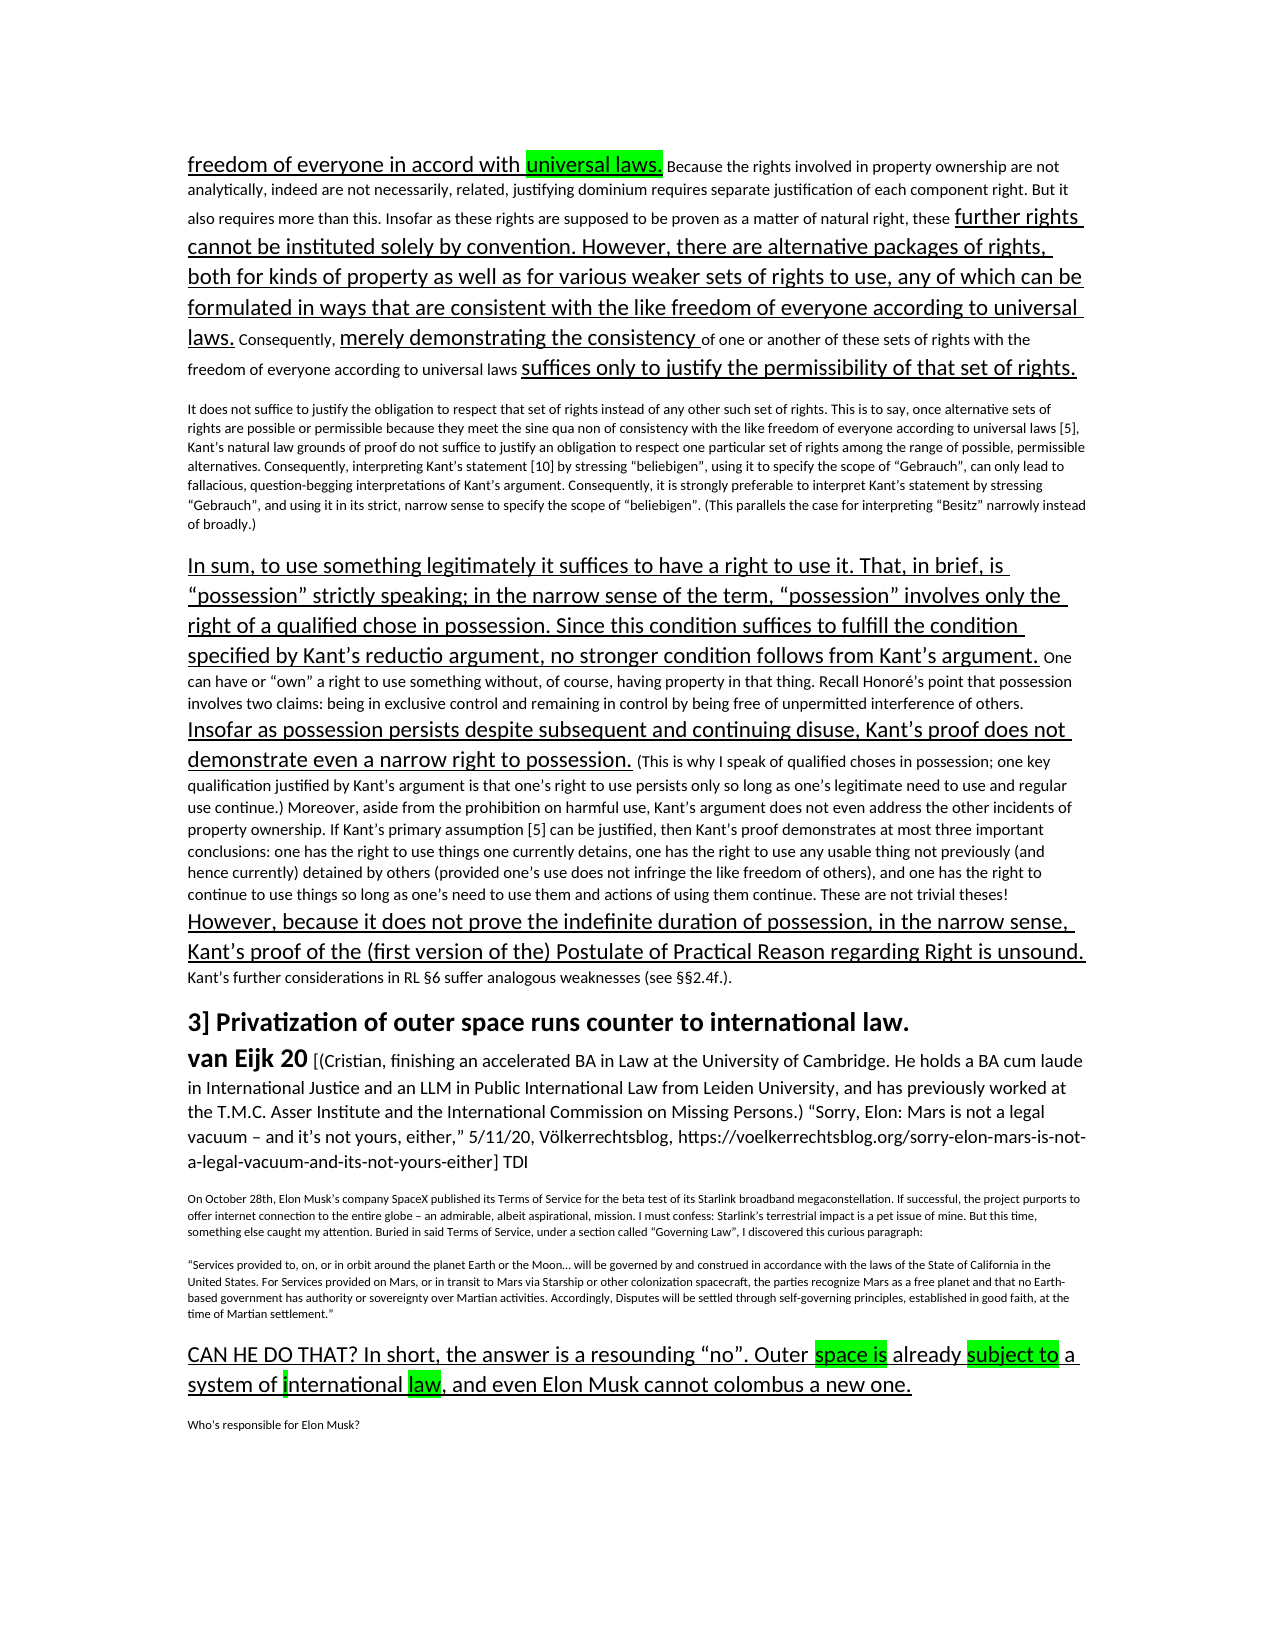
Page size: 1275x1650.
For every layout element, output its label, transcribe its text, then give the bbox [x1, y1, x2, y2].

subtitle 3] Privatization of outer space runs counter to international law. [187, 1005, 1087, 1038]
text “Services provided to, on, or in orbit around the planet Earth or the Moon… will be governed by and construed in accordance with the laws of the State of California in the United States. For Services provided on Mars, or in transit to Mars via Starship or other colonization spacecraft, the parties recognize Mars as a free planet and that no Earth-based government has authority or sovereignty over Martian activities. Accordingly, Disputes will be settled through self-governing principles, established in good faith, at the time of Martian settlement.” [187, 1257, 1087, 1322]
text Who’s responsible for Elon Musk? [187, 1417, 1087, 1432]
text CAN HE DO THAT? In short, the answer is a resounding “no”. Outer space is already subject to a system of international law, and even Elon Musk cannot colombus a new one. [187, 1340, 1087, 1398]
text On October 28th, Elon Musk’s company SpaceX published its Terms of Service for the beta test of its Starlink broadband megaconstellation. If successful, the project purports to offer internet connection to the entire globe – an admirable, albeit aspirational, mission. I must confess: Starlink’s terrestrial impact is a pet issue of mine. But this time, something else caught my attention. Buried in said Terms of Service, under a section called “Governing Law”, I discovered this curious paragraph: [187, 1191, 1087, 1239]
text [187, 150, 1087, 381]
text In sum, to use something legitimately it suffices to have a right to use it. That, in brief, is “possession” strictly speaking; in the narrow sense of the term, “possession” involves only the right of a qualified chose in possession. Since this condition suffices to fulfill the condition specified by Kant’s reductio argument, no stronger condition follows from Kant’s argument. One can have or “own” a right to use something without, of course, having property in that thing. Recall Honoré’s point that possession involves two claims: being in exclusive control and remaining in control by being free of unpermitted interference of others. Insofar as possession persists despite subsequent and continuing disuse, Kant’s proof does not demonstrate even a narrow right to possession. (This is why I speak of qualified choses in possession; one key qualification justified by Kant’s argument is that one’s right to use persists only so long as one’s legitimate need to use and regular use continue.) Moreover, aside from the prohibition on harmful use, Kant’s argument does not even address the other incidents of property ownership. If Kant’s primary assumption [5] can be justified, then Kant’s proof demonstrates at most three important conclusions: one has the right to use things one currently detains, one has the right to use any usable thing not previously (and hence currently) detained by others (provided one’s use does not infringe the like freedom of others), and one has the right to continue to use things so long as one’s need to use them and actions of using them continue. These are not trivial theses! However, because it does not prove the indefinite duration of possession, in the narrow sense, Kant’s proof of the (first version of the) Postulate of Practical Reason regarding Right is unsound. Kant’s further considerations in RL §6 suffer analogous weaknesses (see §§2.4f.). [187, 551, 1087, 987]
text It does not suffice to justify the obligation to respect that set of rights instead of any other such set of rights. This is to say, once alternative sets of rights are possible or permissible because they meet the sine qua non of consistency with the like freedom of everyone according to universal laws [5], Kant’s natural law grounds of proof do not suffice to justify an obligation to respect one particular set of rights among the range of possible, permissible alternatives. Consequently, interpreting Kant’s statement [10] by stressing “beliebigen”, using it to specify the scope of “Gebrauch”, can only lead to fallacious, question-begging interpretations of Kant’s argument. Consequently, it is strongly preferable to interpret Kant’s statement by stressing “Gebrauch”, and using it in its strict, narrow sense to specify the scope of “beliebigen”. (This parallels the case for interpreting “Besitz” narrowly instead of broadly.) [187, 400, 1087, 533]
text van Eijk 20 [(Cristian, finishing an accelerated BA in Law at the University of Cambridge. He holds a BA cum laude in International Justice and an LLM in Public International Law from Leiden University, and has previously worked at the T.M.C. Asser Institute and the International Commission on Missing Persons.) “Sorry, Elon: Mars is not a legal vacuum – and it’s not yours, either,” 5/11/20, Völkerrechtsblog, https://voelkerrechtsblog.org/sorry-elon-mars-is-not-a-legal-vacuum-and-its-not-yours-either] TDI [187, 1041, 1087, 1173]
